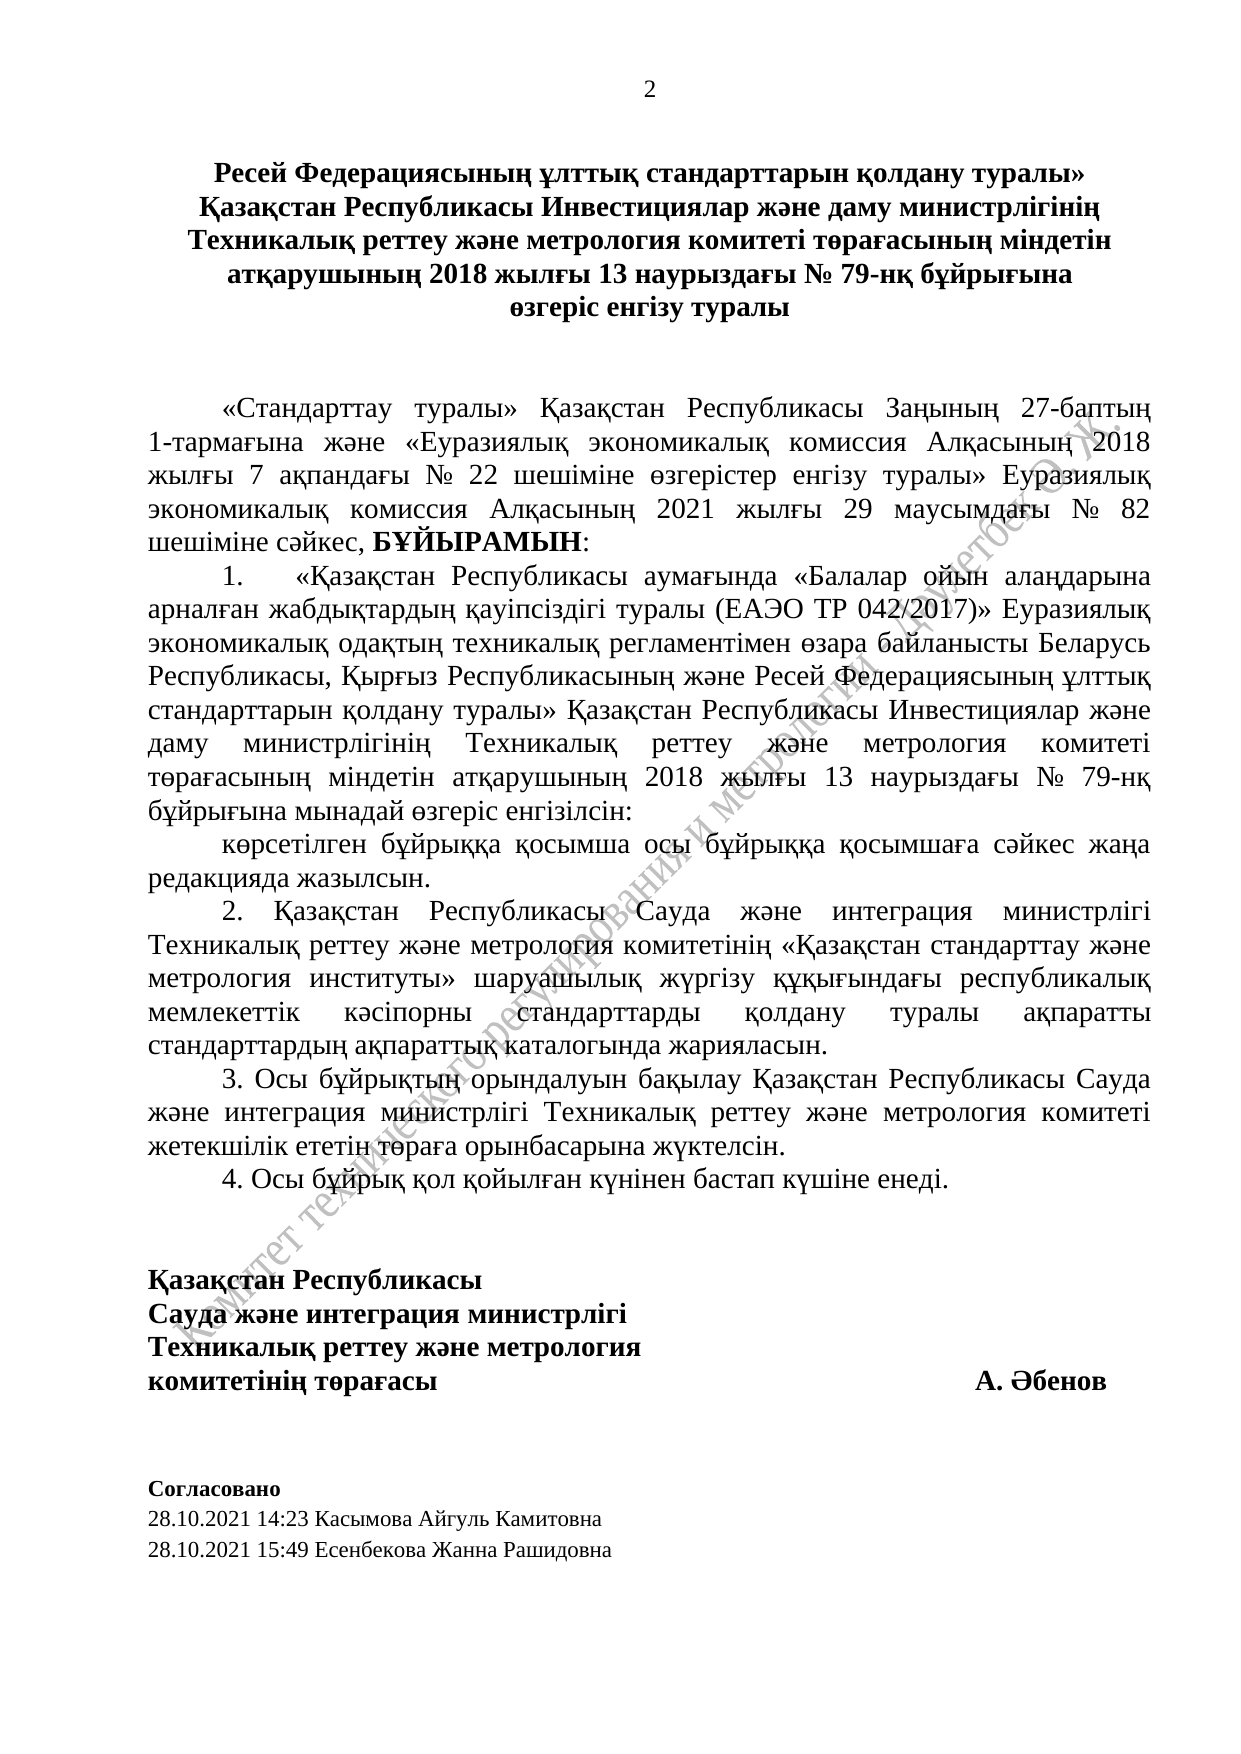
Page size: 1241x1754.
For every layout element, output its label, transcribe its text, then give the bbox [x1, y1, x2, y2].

text «Қазақстан Республикасы аумағында «Балалар ойын алаңдарына арналған жабдықтардың қауіпсіздігі туралы (ЕАЭО ТР 042/2017)» Еуразиялық экономикалық одақтың техникалық регламентімен өзара байланысты Беларусь Республикасы, Қырғыз Республикасының және Ресей Федерациясының ұлттық стандарттарын қолдану туралы» Қазақстан Республикасы Инвестициялар және даму министрлігінің Техникалық реттеу және метрология комитеті төрағасының міндетін атқарушының 2018 жылғы 13 наурыздағы № 79-нқ бұйрығына [148, 155, 1152, 289]
text 28.10.2021 15:49 Есенбекова Жанна Рашидовна [148, 1536, 1152, 1562]
text комитетінің төрағасы А. Әбенов [148, 1363, 1152, 1396]
text өзгеріс енгізу туралы [148, 289, 1152, 323]
text 4. Осы бұйрық қол қойылған күнінен бастап күшіне енеді. [148, 1162, 1152, 1195]
text Техникалық реттеу және метрология [148, 1329, 1152, 1363]
text Согласовано [148, 1475, 1152, 1502]
list «Қазақстан Республикасы аумағында «Балалар ойын алаңдарына арналған жабдықтардың қауіпсіздігі туралы (ЕАЭО ТР 042/2017)» Еуразиялық экономикалық одақтың техникалық регламентімен өзара байланысты Беларусь Республикасы, Қырғыз Республикасының және Ресей Федерациясының ұлттық стандарттарын қолдану туралы» Қазақстан Республикасы Инвестициялар және даму министрлігінің Техникалық реттеу және метрология комитеті төрағасының міндетін атқарушының 2018 жылғы 13 наурыздағы № 79-нқ бұйрығына мынадай өзгеріс енгізілсін: [148, 558, 1152, 826]
text «Стандарттау туралы» Қазақстан Республикасы Заңының 27-баптың 1-тармағына және «Еуразиялық экономикалық комиссия Алқасының 2018 жылғы 7 ақпандағы № 22 шешіміне өзгерістер енгізу туралы» Еуразиялық экономикалық комиссия Алқасының 2021 жылғы 29 маусымдағы № 82 шешіміне сәйкес, БҰЙЫРАМЫН: [148, 390, 1152, 558]
text 3. Осы бұйрықтың орындалуын бақылау Қазақстан Республикасы Сауда және интеграция министрлігі Техникалық реттеу және метрология комитеті жетекшілік ететін төраға орынбасарына жүктелсін. [148, 1061, 1152, 1162]
text Сауда және интеграция министрлігі [148, 1296, 1152, 1329]
text Қазақстан Республикасы [148, 1262, 1152, 1296]
list көрсетілген бұйрыққа қосымша осы бұйрыққа қосымшаға сәйкес жаңа редакцияда жазылсын. [148, 826, 1152, 893]
text 28.10.2021 14:23 Касымова Айгуль Камитовна [148, 1505, 1152, 1532]
text 2. Қазақстан Республикасы Сауда және интеграция министрлігі Техникалық реттеу және метрология комитетінің «Қазақстан стандарттау және метрология институты» шаруашылық жүргізу құқығындағы республикалық мемлекеттік кәсіпорны стандарттарды қолдану туралы ақпаратты стандарттардың ақпараттық каталогында жарияласын. [148, 893, 1152, 1061]
